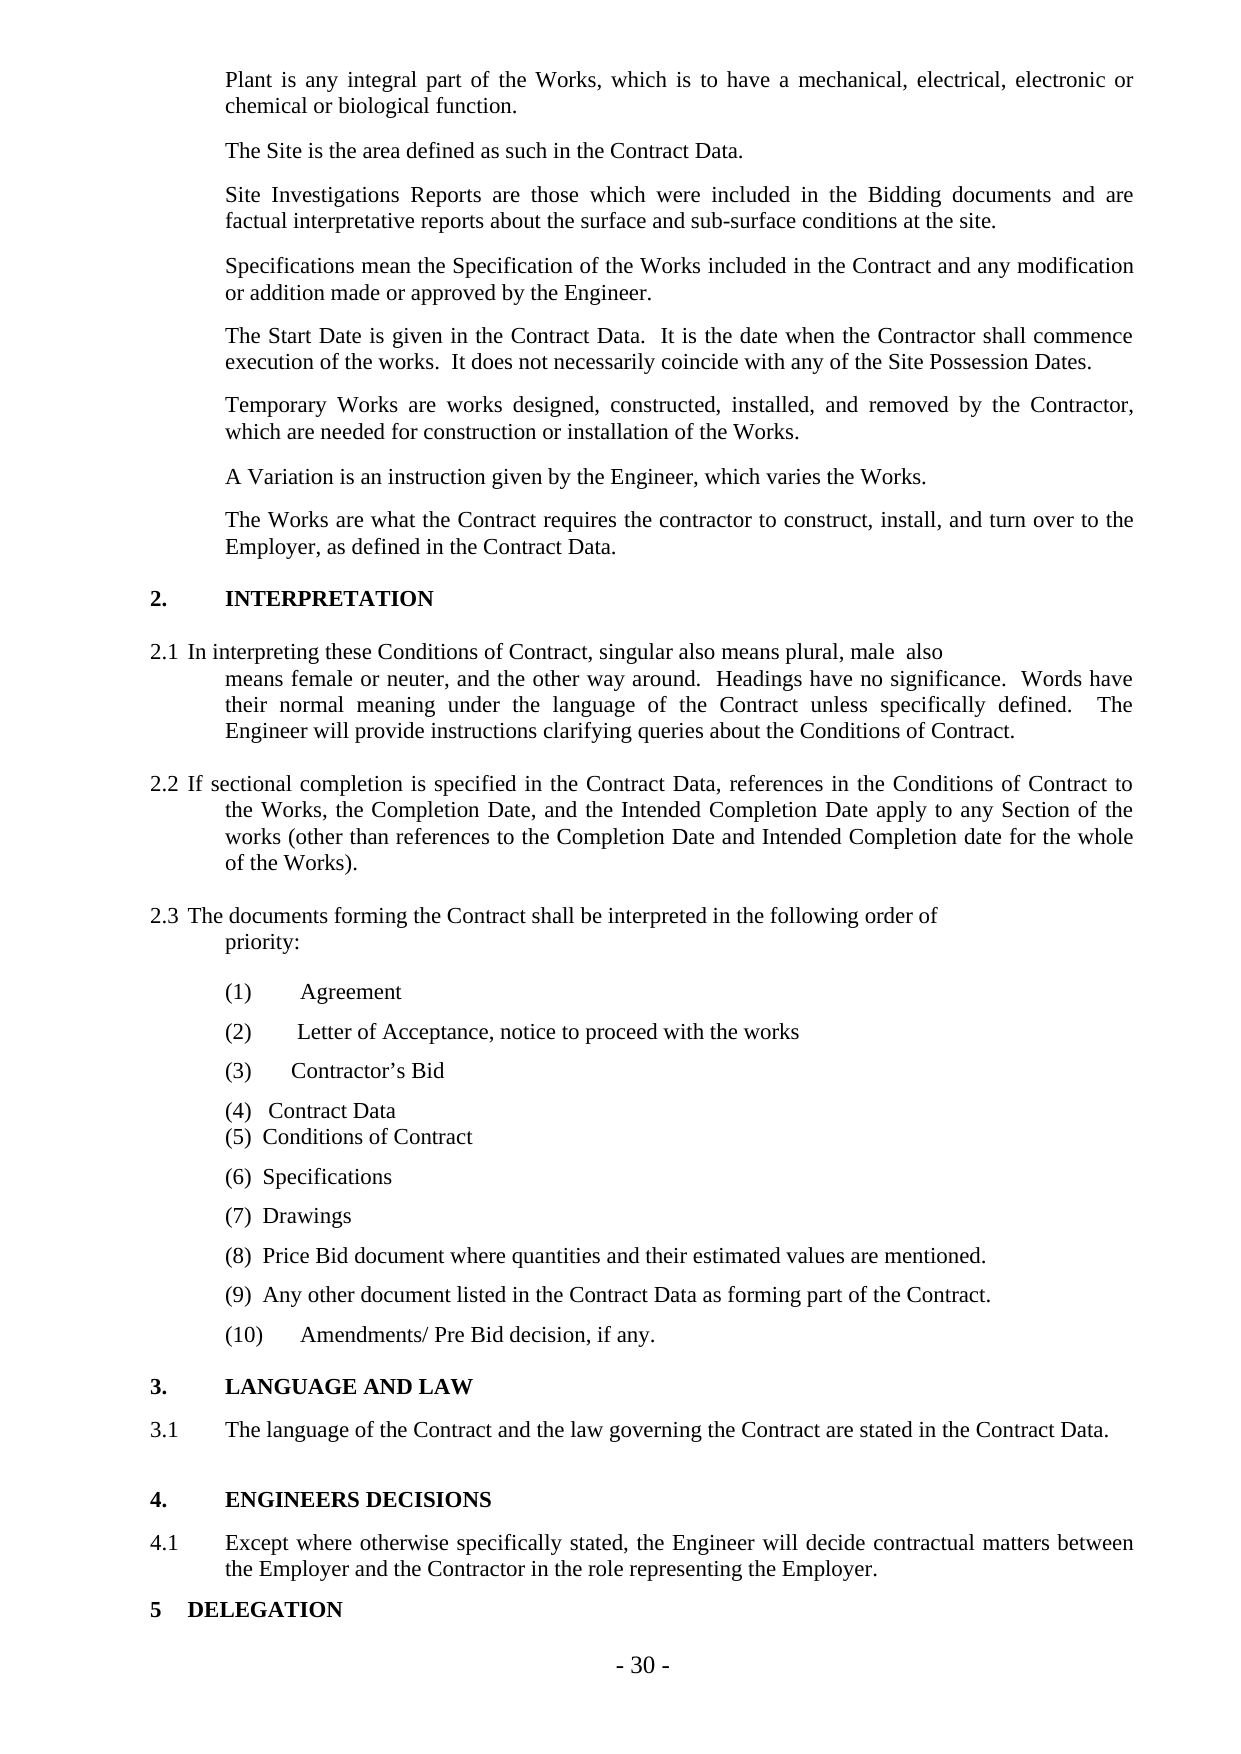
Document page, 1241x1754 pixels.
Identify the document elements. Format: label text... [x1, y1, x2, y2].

text Site Investigations Reports are those which were included in the Bidding documents and are factual interpretative reports about the surface and sub-surface conditions at the site. [225, 181, 1135, 233]
list If sectional completion is specified in the Contract Data, references in the Conditions of Contract to the Works, the Completion Date, and the Intended Completion Date apply to any Section of the works (other than references to the Completion Date and Intended Completion date for the whole of the Works). [150, 770, 1135, 875]
text Plant is any integral part of the Works, which is to have a mechanical, electrical, electronic or chemical or biological function. [225, 66, 1135, 118]
text 3. LANGUAGE AND LAW [150, 1373, 1135, 1400]
list Letter of Acceptance, notice to proceed with the works [225, 1018, 1135, 1044]
list Contract Data [225, 1097, 1135, 1123]
list DELEGATION [150, 1596, 1135, 1622]
list In interpreting these Conditions of Contract, singular also means plural, male also [150, 638, 1135, 664]
list Specifications [225, 1163, 1135, 1189]
list Any other document listed in the Contract Data as forming part of the Contract. [225, 1281, 1135, 1307]
text priority: [225, 928, 1135, 954]
list The documents forming the Contract shall be interpreted in the following order of [150, 902, 1135, 928]
text means female or neuter, and the other way around. Headings have no significance. Words have their normal meaning under the language of the Contract unless specifically defined. The Engineer will provide instructions clarifying queries about the Conditions of Contract. [150, 664, 1135, 744]
text 4.1 Except where otherwise specifically stated, the Engineer will decide contractual matters between the Employer and the Contractor in the role representing the Employer. [150, 1529, 1135, 1582]
list Price Bid document where quantities and their estimated values are mentioned. [225, 1242, 1135, 1268]
list INTERPRETATION [150, 586, 1135, 612]
text The Works are what the Contract requires the contractor to construct, install, and turn over to the Employer, as defined in the Contract Data. [225, 506, 1135, 559]
text A Variation is an instruction given by the Engineer, which varies the Works. [225, 463, 1135, 490]
list Agreement [225, 978, 1135, 1005]
list Conditions of Contract [225, 1123, 1135, 1149]
text Temporary Works are works designed, constructed, installed, and removed by the Contractor, which are needed for construction or installation of the Works. [225, 391, 1135, 444]
text 4. ENGINEERS DECISIONS [150, 1486, 1135, 1512]
text The Start Date is given in the Contract Data. It is the date when the Contractor shall commence execution of the works. It does not necessarily coincide with any of the Site Possession Dates. [225, 322, 1135, 375]
list Drawings [225, 1202, 1135, 1228]
text Specifications mean the Specification of the Works included in the Contract and any modification or addition made or approved by the Engineer. [225, 252, 1135, 305]
list Contractor’s Bid [225, 1057, 1135, 1084]
list Amendments/ Pre Bid decision, if any. [225, 1321, 1135, 1347]
list The language of the Contract and the law governing the Contract are stated in the Contract Data. [150, 1416, 1135, 1443]
text The Site is the area defined as such in the Contract Data. [225, 137, 1135, 164]
